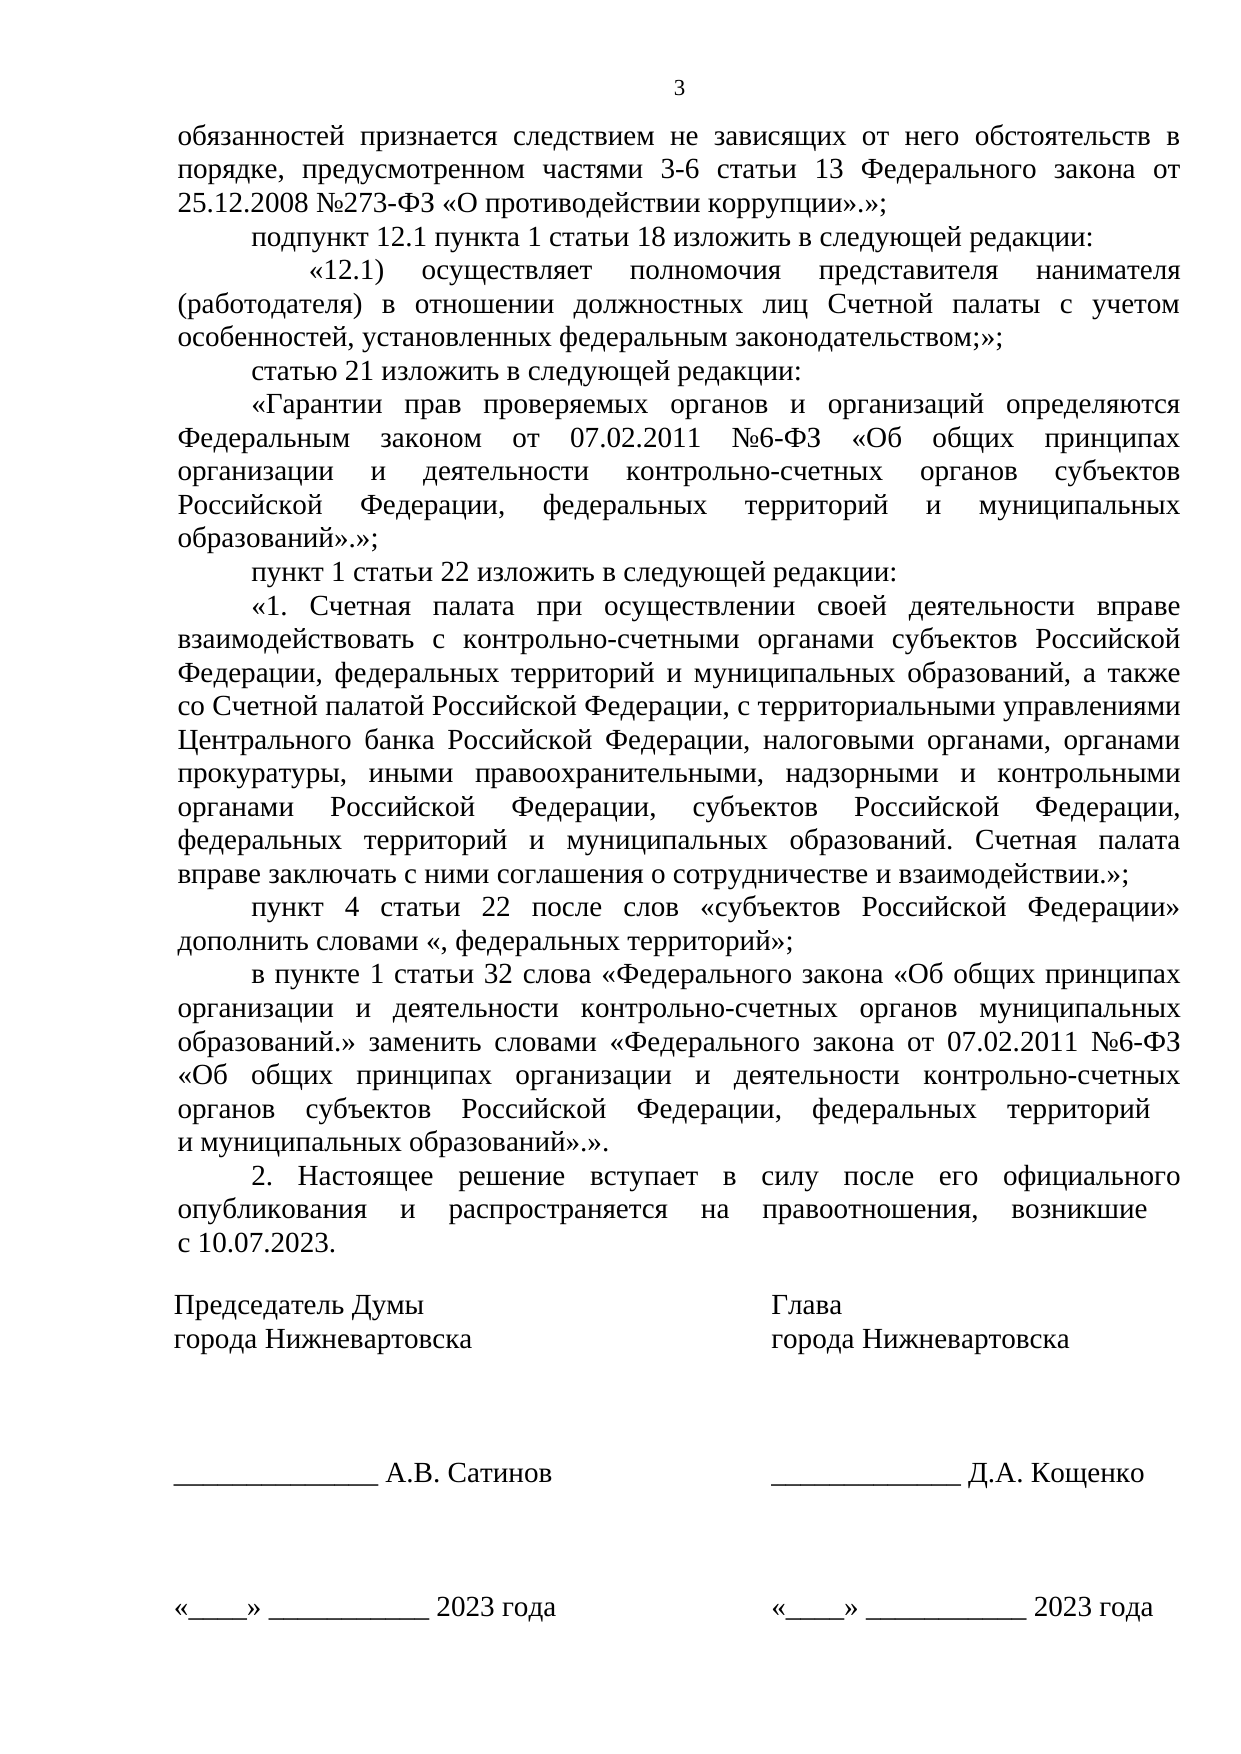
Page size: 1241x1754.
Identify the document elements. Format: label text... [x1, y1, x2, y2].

text «12.1) осуществляет полномочия представителя нанимателя (работодателя) в отношении должностных лиц Счетной палаты с учетом особенностей, установленных федеральным законодательством;»; [177, 252, 1181, 353]
text пункт 4 статьи 22 после слов «субъектов Российской Федерации» дополнить словами «, федеральных территорий»; [177, 889, 1181, 957]
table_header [760, 1287, 1229, 1623]
text пункт 1 статьи 22 изложить в следующей редакции: [177, 554, 1181, 588]
text подпункт 12.1 пункта 1 статьи 18 изложить в следующей редакции: [177, 219, 1181, 252]
text в пункте 1 статьи 32 слова «Федерального закона «Об общих принципах организации и деятельности контрольно-счетных органов муниципальных образований.» заменить словами «Федерального закона от 07.02.2011 №6-ФЗ «Об общих принципах организации и деятельности контрольно-счетных органов субъектов Российской Федерации, федеральных территорий и муниципальных образований».». [177, 957, 1181, 1158]
text 2. Настоящее решение вступает в силу после его официального опубликования и распространяется на правоотношения, возникшие с 10.07.2023. [177, 1158, 1181, 1258]
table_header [163, 1287, 760, 1623]
text «Гарантии прав проверяемых органов и организаций определяются Федеральным законом от 07.02.2011 №6-ФЗ «Об общих принципах организации и деятельности контрольно-счетных органов субъектов Российской Федерации, федеральных территорий и муниципальных образований».»; [177, 386, 1181, 554]
text статью 21 изложить в следующей редакции: [177, 353, 1181, 386]
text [177, 118, 1181, 219]
text «1. Счетная палата при осуществлении своей деятельности вправе взаимодействовать с контрольно-счетными органами субъектов Российской Федерации, федеральных территорий и муниципальных образований, а также со Счетной палатой Российской Федерации, с территориальными управлениями Центрального банка Российской Федерации, налоговыми органами, органами прокуратуры, иными правоохранительными, надзорными и контрольными органами Российской Федерации, субъектов Российской Федерации, федеральных территорий и муниципальных образований. Счетная палата вправе заключать с ними соглашения о сотрудничестве и взаимодействии.»; [177, 588, 1181, 889]
